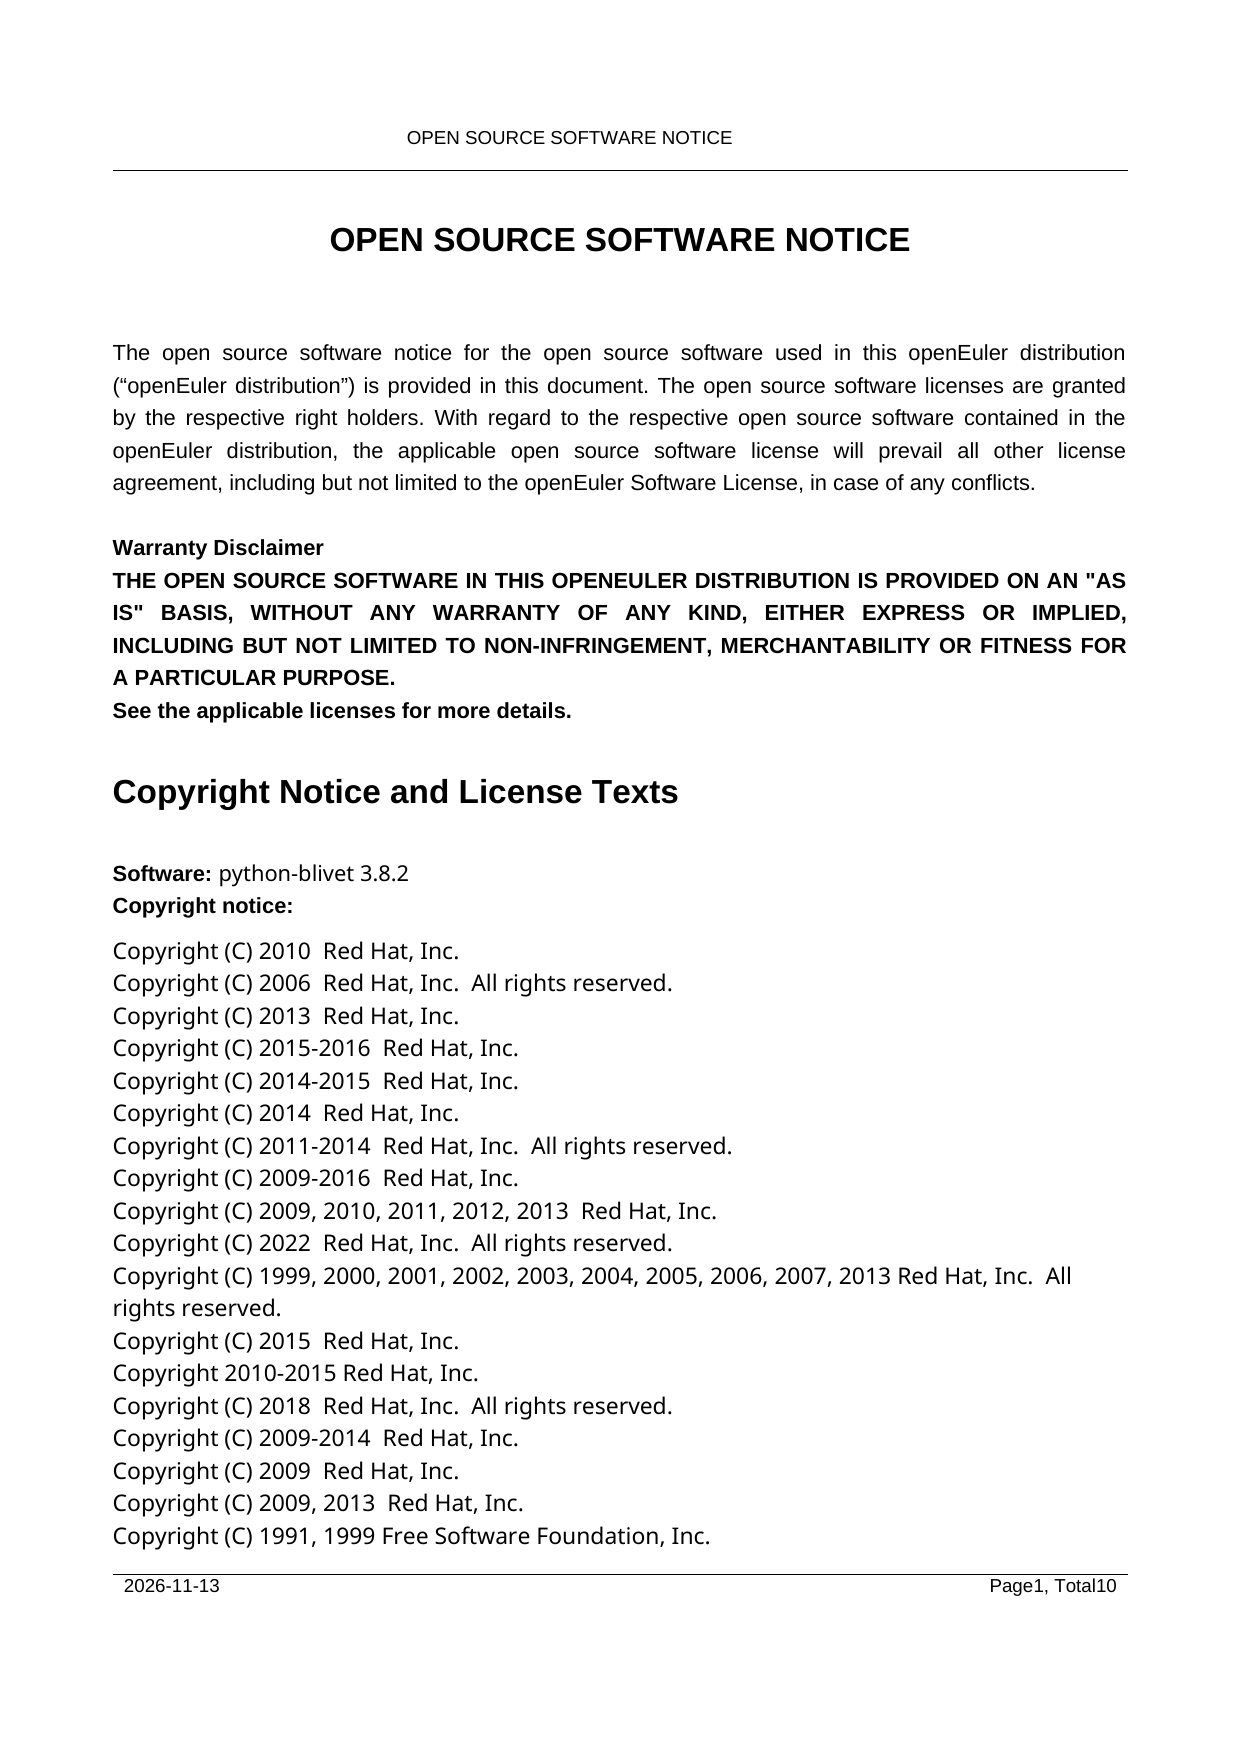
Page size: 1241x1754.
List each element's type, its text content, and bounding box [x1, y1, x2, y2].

text The open source software notice for the open source software used in this openEuler distribution (“openEuler distribution”) is provided in this document. The open source software licenses are granted by the respective right holders. With regard to the respective open source software contained in the openEuler distribution, the applicable open source software license will prevail all other license agreement, including but not limited to the openEuler Software License, in case of any conflicts. [112, 336, 1128, 499]
text OPEN SOURCE SOFTWARE NOTICE [112, 206, 1128, 271]
text Copyright notice: [112, 889, 1128, 921]
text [112, 934, 1128, 1551]
text THE OPEN SOURCE SOFTWARE IN THIS OPENEULER DISTRIBUTION IS PROVIDED ON AN "AS IS" BASIS, WITHOUT ANY WARRANTY OF ANY KIND, EITHER EXPRESS OR IMPLIED, INCLUDING BUT NOT LIMITED TO NON-INFRINGEMENT, MERCHANTABILITY OR FITNESS FOR A PARTICULAR PURPOSE. See the applicable licenses for more details. [112, 564, 1128, 726]
text Warranty Disclaimer [112, 531, 1128, 564]
title Software: python-blivet 3.8.2 [112, 856, 1128, 889]
text Copyright Notice and License Texts [112, 759, 1128, 824]
